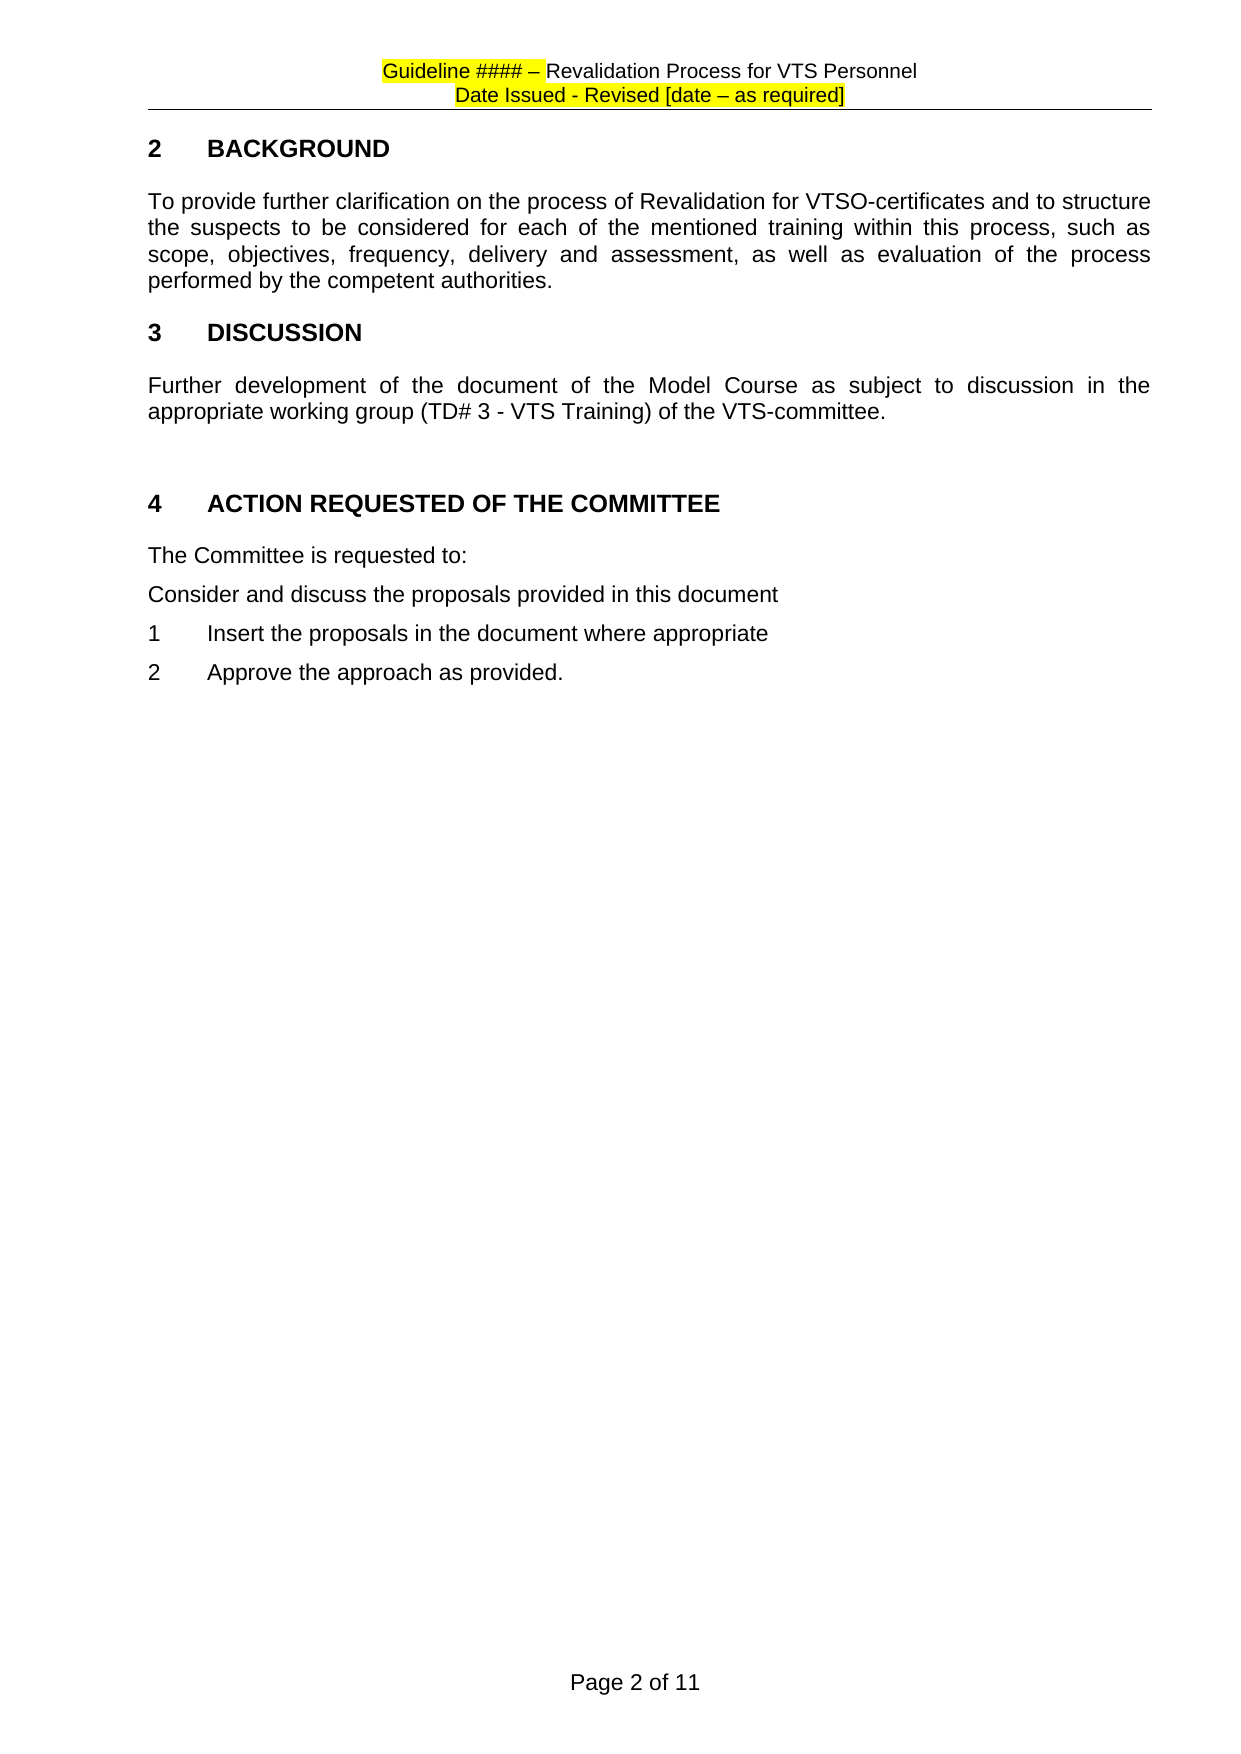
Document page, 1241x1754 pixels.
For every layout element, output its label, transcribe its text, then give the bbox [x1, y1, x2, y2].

list Consider and discuss the proposals provided in this document [148, 581, 1152, 607]
text The Committee is requested to: [148, 542, 1152, 569]
subtitle Background [148, 134, 1152, 163]
text To provide further clarification on the process of Revalidation for VTSO-certificates and to structure the suspects to be considered for each of the mentioned training within this process, such as scope, objectives, frequency, delivery and assessment, as well as evaluation of the process performed by the competent authorities. [148, 188, 1152, 293]
subtitle Discussion [148, 318, 1152, 347]
list Approve the approach as provided. [148, 659, 1152, 685]
list Insert the proposals in the document where appropriate [148, 620, 1152, 646]
subtitle Action requested of the Committee [148, 488, 1152, 517]
text Further development of the document of the Model Course as subject to discussion in the appropriate working group (TD# 3 - VTS Training) of the VTS-committee. [148, 372, 1152, 425]
